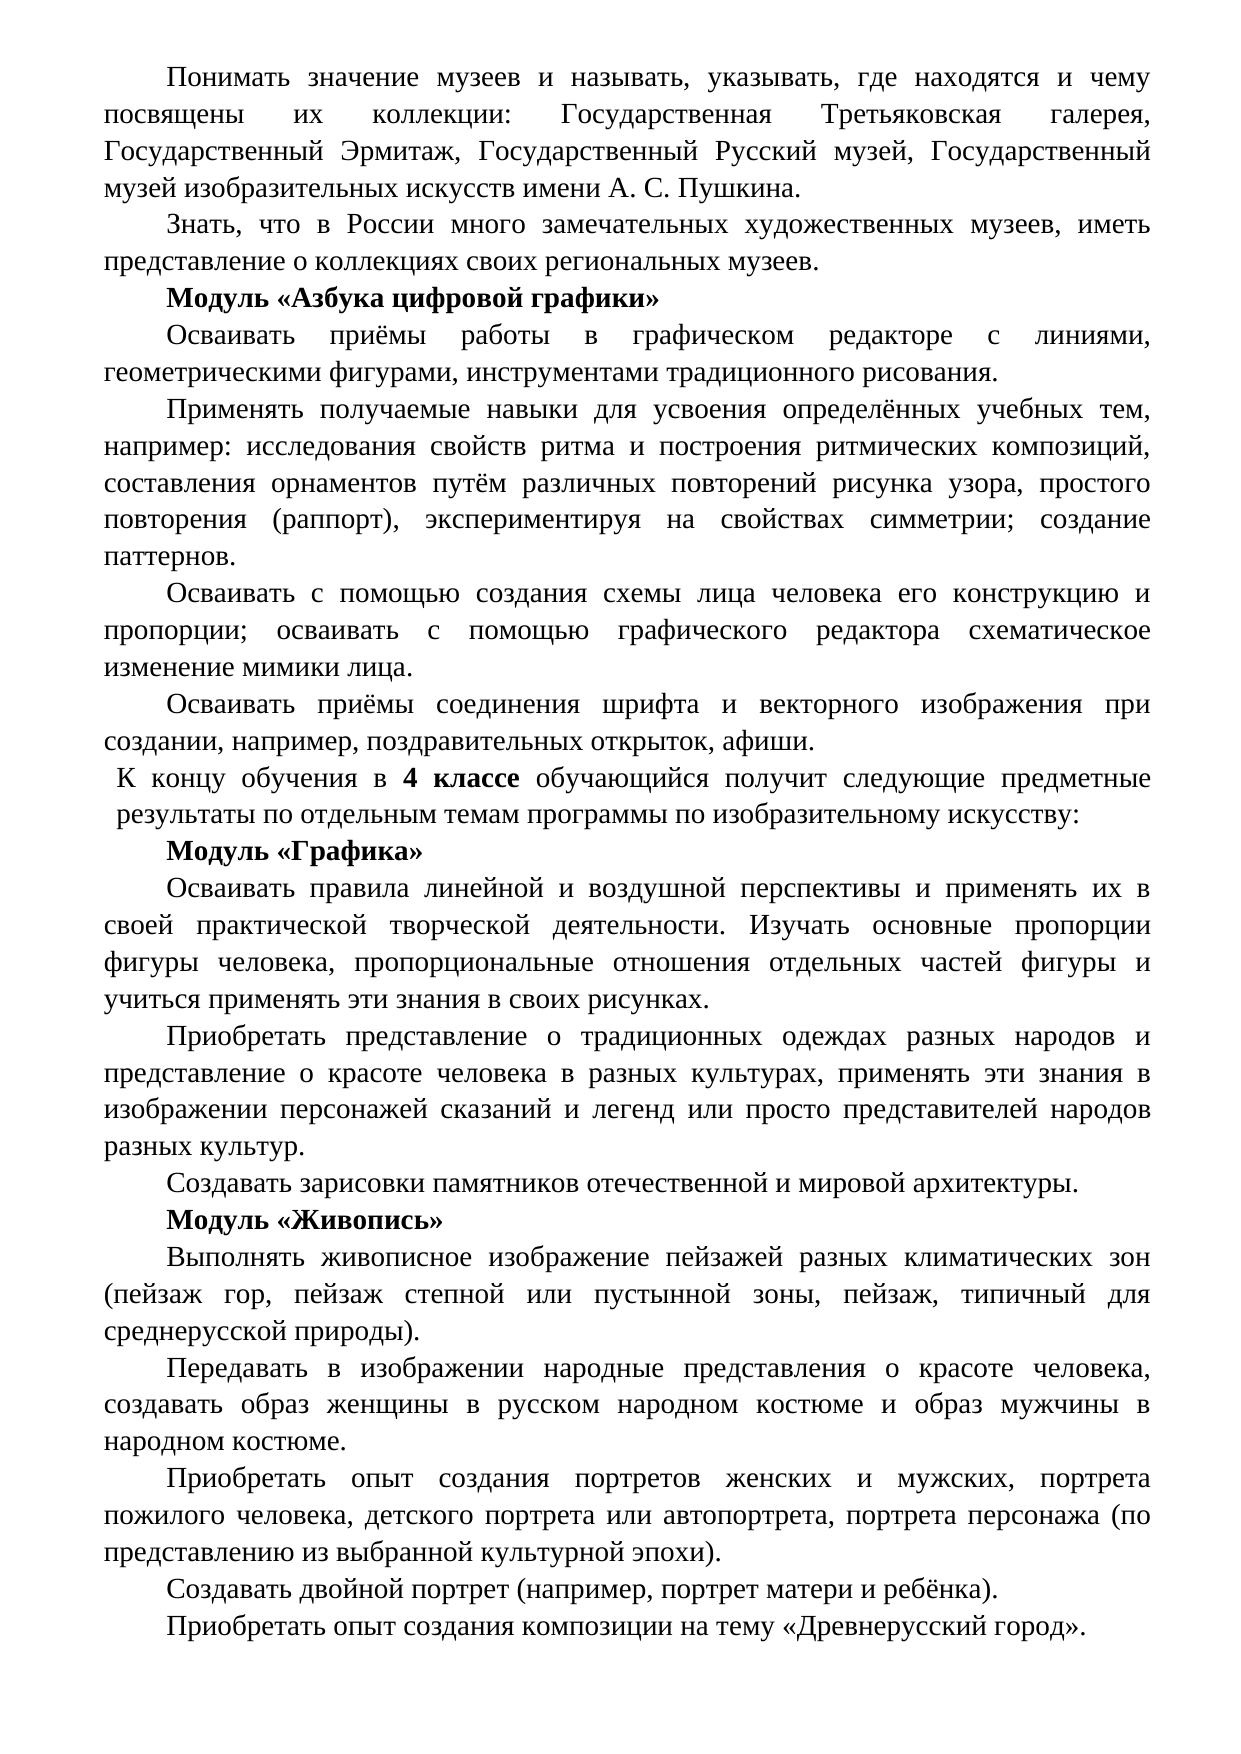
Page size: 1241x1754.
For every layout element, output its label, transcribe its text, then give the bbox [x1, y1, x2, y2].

text Осваивать приёмы соединения шрифта и векторного изображения при создании, например, поздравительных открыток, афиши. [103, 686, 1152, 756]
text Понимать значение музеев и называть, указывать, где находятся и чему посвящены их коллекции: Государственная Третьяковская галерея, Государственный Эрмитаж, Государственный Русский музей, Государственный музей изобразительных искусств имени А. С. Пушкина. [103, 59, 1152, 203]
text Создавать двойной портрет (например, портрет матери и ребёнка). [103, 1571, 1152, 1604]
text К концу обучения в 4 классе обучающийся получит следующие предметные результаты по отдельным темам программы по изобразительному искусству: [116, 760, 1152, 830]
text Модуль «Графика» [103, 833, 1152, 867]
text Приобретать представление о традиционных одеждах разных народов и представление о красоте человека в разных культурах, применять эти знания в изображении персонажей сказаний и легенд или просто представителей народов разных культур. [103, 1018, 1152, 1162]
text Осваивать приёмы работы в графическом редакторе с линиями, геометрическими фигурами, инструментами традиционного рисования. [103, 317, 1152, 388]
text Приобретать опыт создания портретов женских и мужских, портрета пожилого человека, детского портрета или автопортрета, портрета персонажа (по представлению из выбранной культурной эпохи). [103, 1460, 1152, 1568]
text Применять получаемые навыки для усвоения определённых учебных тем, например: исследования свойств ритма и построения ритмических композиций, составления орнаментов путём различных повторений рисунка узора, простого повторения (раппорт), экспериментируя на свойствах симметрии; создание паттернов. [103, 391, 1152, 572]
text Выполнять живописное изображение пейзажей разных климатических зон (пейзаж гор, пейзаж степной или пустынной зоны, пейзаж, типичный для среднерусской природы). [103, 1239, 1152, 1346]
text Модуль «Азбука цифровой графики» [103, 280, 1152, 314]
text Модуль «Живопись» [103, 1202, 1152, 1236]
text Знать, что в России много замечательных художественных музеев, иметь представление о коллекциях своих региональных музеев. [103, 207, 1152, 277]
text Передавать в изображении народные представления о красоте человека, создавать образ женщины в русском народном костюме и образ мужчины в народном костюме. [103, 1350, 1152, 1457]
text Приобретать опыт создания композиции на тему «Древнерусский город». [103, 1608, 1152, 1641]
text Осваивать с помощью создания схемы лица человека его конструкцию и пропорции; осваивать с помощью графического редактора схематическое изменение мимики лица. [103, 575, 1152, 683]
text Осваивать правила линейной и воздушной перспективы и применять их в своей практической творческой деятельности. Изучать основные пропорции фигуры человека, пропорциональные отношения отдельных частей фигуры и учиться применять эти знания в своих рисунках. [103, 870, 1152, 1014]
text Создавать зарисовки памятников отечественной и мировой архитектуры. [103, 1165, 1152, 1199]
